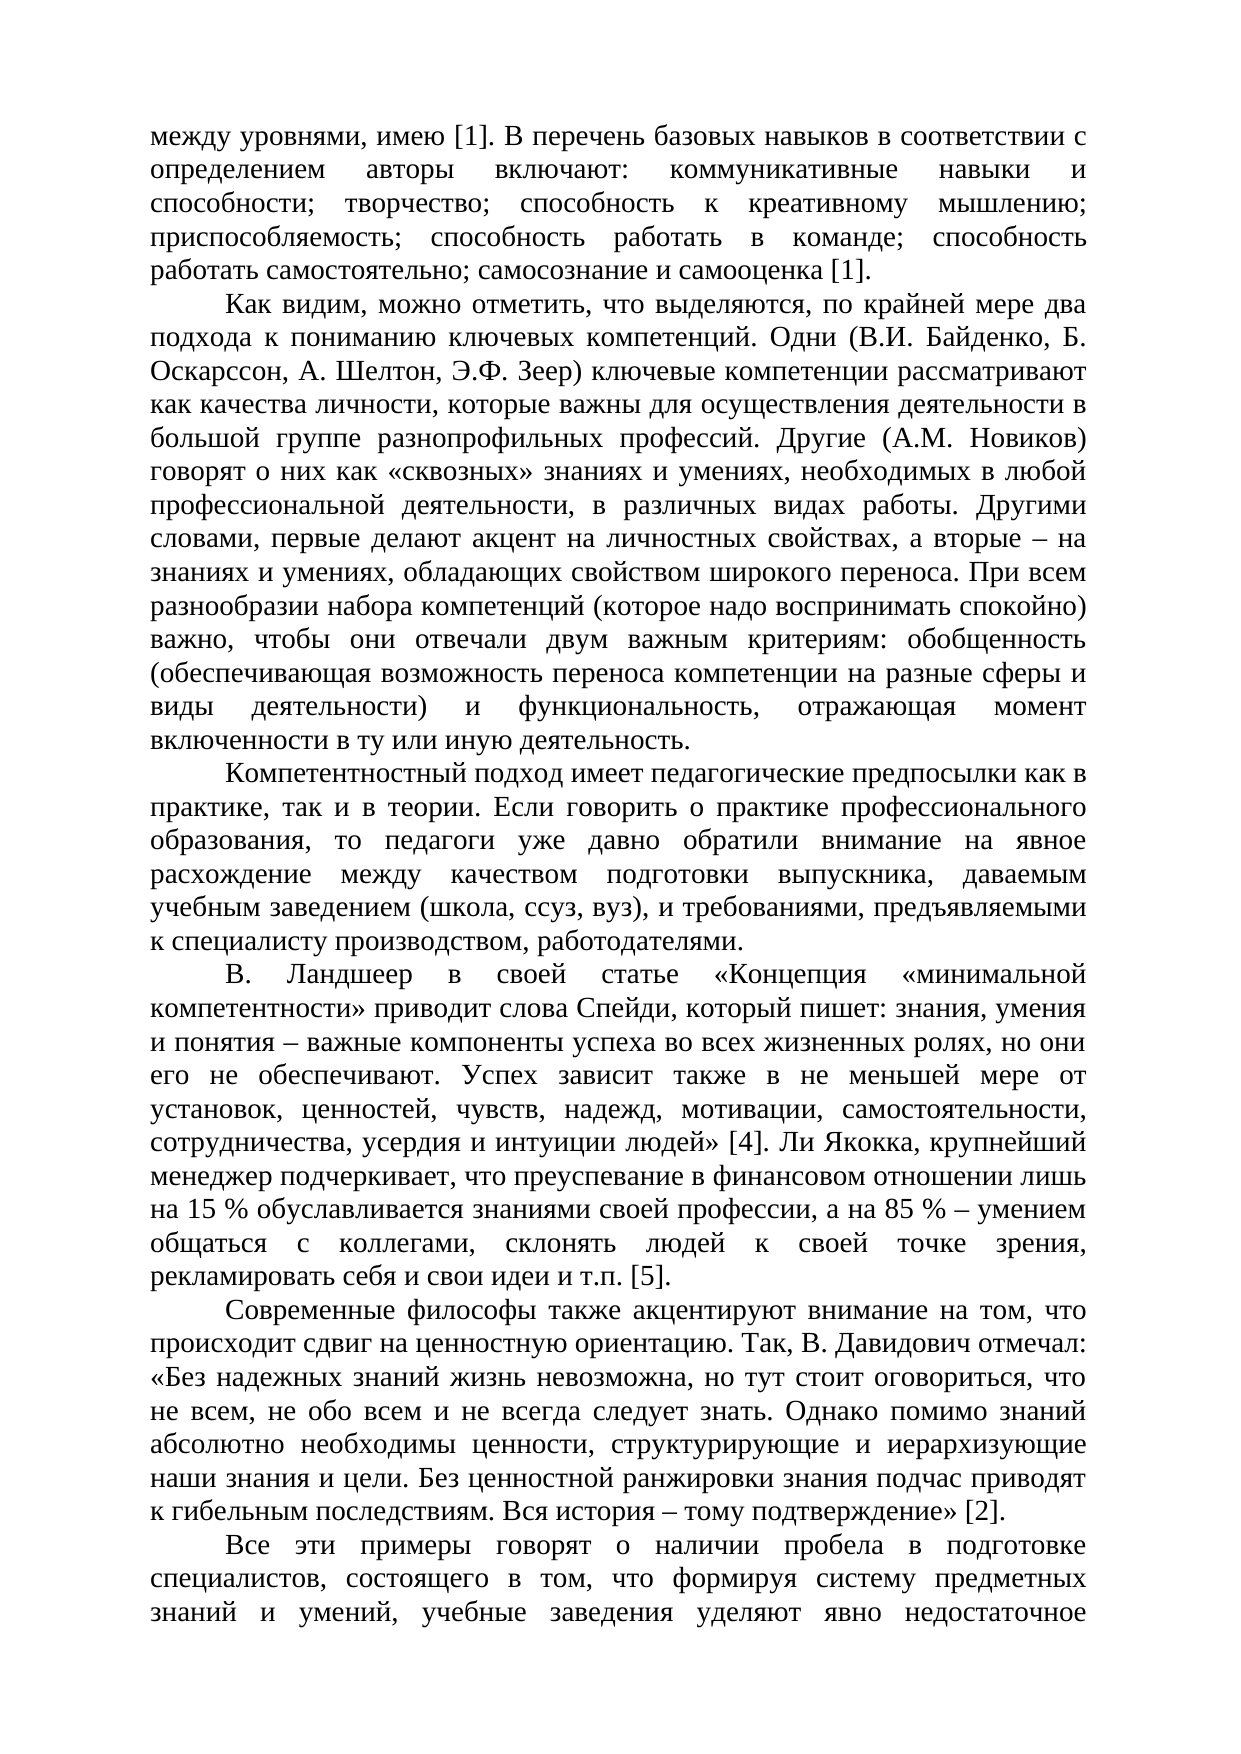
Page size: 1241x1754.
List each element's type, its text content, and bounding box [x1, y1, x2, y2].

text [150, 118, 1087, 286]
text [150, 1527, 1087, 1627]
text Компетентностный подход имеет педагогические предпосылки как в практике, так и в теории. Если говорить о практике профессионального образования, то педагоги уже давно обратили внимание на явное расхождение между качеством подготовки выпускника, даваемым учебным заведением (школа, ссуз, вуз), и требованиями, предъявляемыми к специалисту производством, работодателями. [150, 755, 1087, 957]
text В. Ландшеер в своей статье «Концепция «минимальной компетентности» приводит слова Спейди, который пишет: знания, умения и понятия – важные компоненты успеха во всех жизненных ролях, но они его не обеспечивают. Успех зависит также в не меньшей мере от установок, ценностей, чувств, надежд, мотивации, самостоятельности, сотрудничества, усердия и интуиции людей» [4]. Ли Якокка, крупнейший менеджер подчеркивает, что преуспевание в финансовом отношении лишь на 15 % обуславливается знаниями своей профессии, а на 85 % – умением общаться с коллегами, склонять людей к своей точке зрения, рекламировать себя и свои идеи и т.п. [5]. [150, 957, 1087, 1292]
text Современные философы также акцентируют внимание на том, что происходит сдвиг на ценностную ориентацию. Так, В. Давидович отмечал: «Без надежных знаний жизнь невозможна, но тут стоит оговориться, что не всем, не обо всем и не всегда следует знать. Однако помимо знаний абсолютно необходимы ценности, структурирующие и иерархизующие наши знания и цели. Без ценностной ранжировки знания подчас приводят к гибельным последствиям. Вся история – тому подтверждение» [2]. [150, 1292, 1087, 1527]
text Как видим, можно отметить, что выделяются, по крайней мере два подхода к пониманию ключевых компетенций. Одни (В.И. Байденко, Б. Оскарссон, А. Шелтон, Э.Ф. Зеер) ключевые компетенции рассматривают как качества личности, которые важны для осуществления деятельности в большой группе разнопрофильных профессий. Другие (А.М. Новиков) говорят о них как «сквозных» знаниях и умениях, необходимых в любой профессиональной деятельности, в различных видах работы. Другими словами, первые делают акцент на личностных свойствах, а вторые – на знаниях и умениях, обладающих свойством широкого переноса. При всем разнообразии набора компетенций (которое надо воспринимать спокойно) важно, чтобы они отвечали двум важным критериям: обобщенность (обеспечивающая возможность переноса компетенции на разные сферы и виды деятельности) и функциональность, отражающая момент включенности в ту или иную деятельность. [150, 286, 1087, 755]
